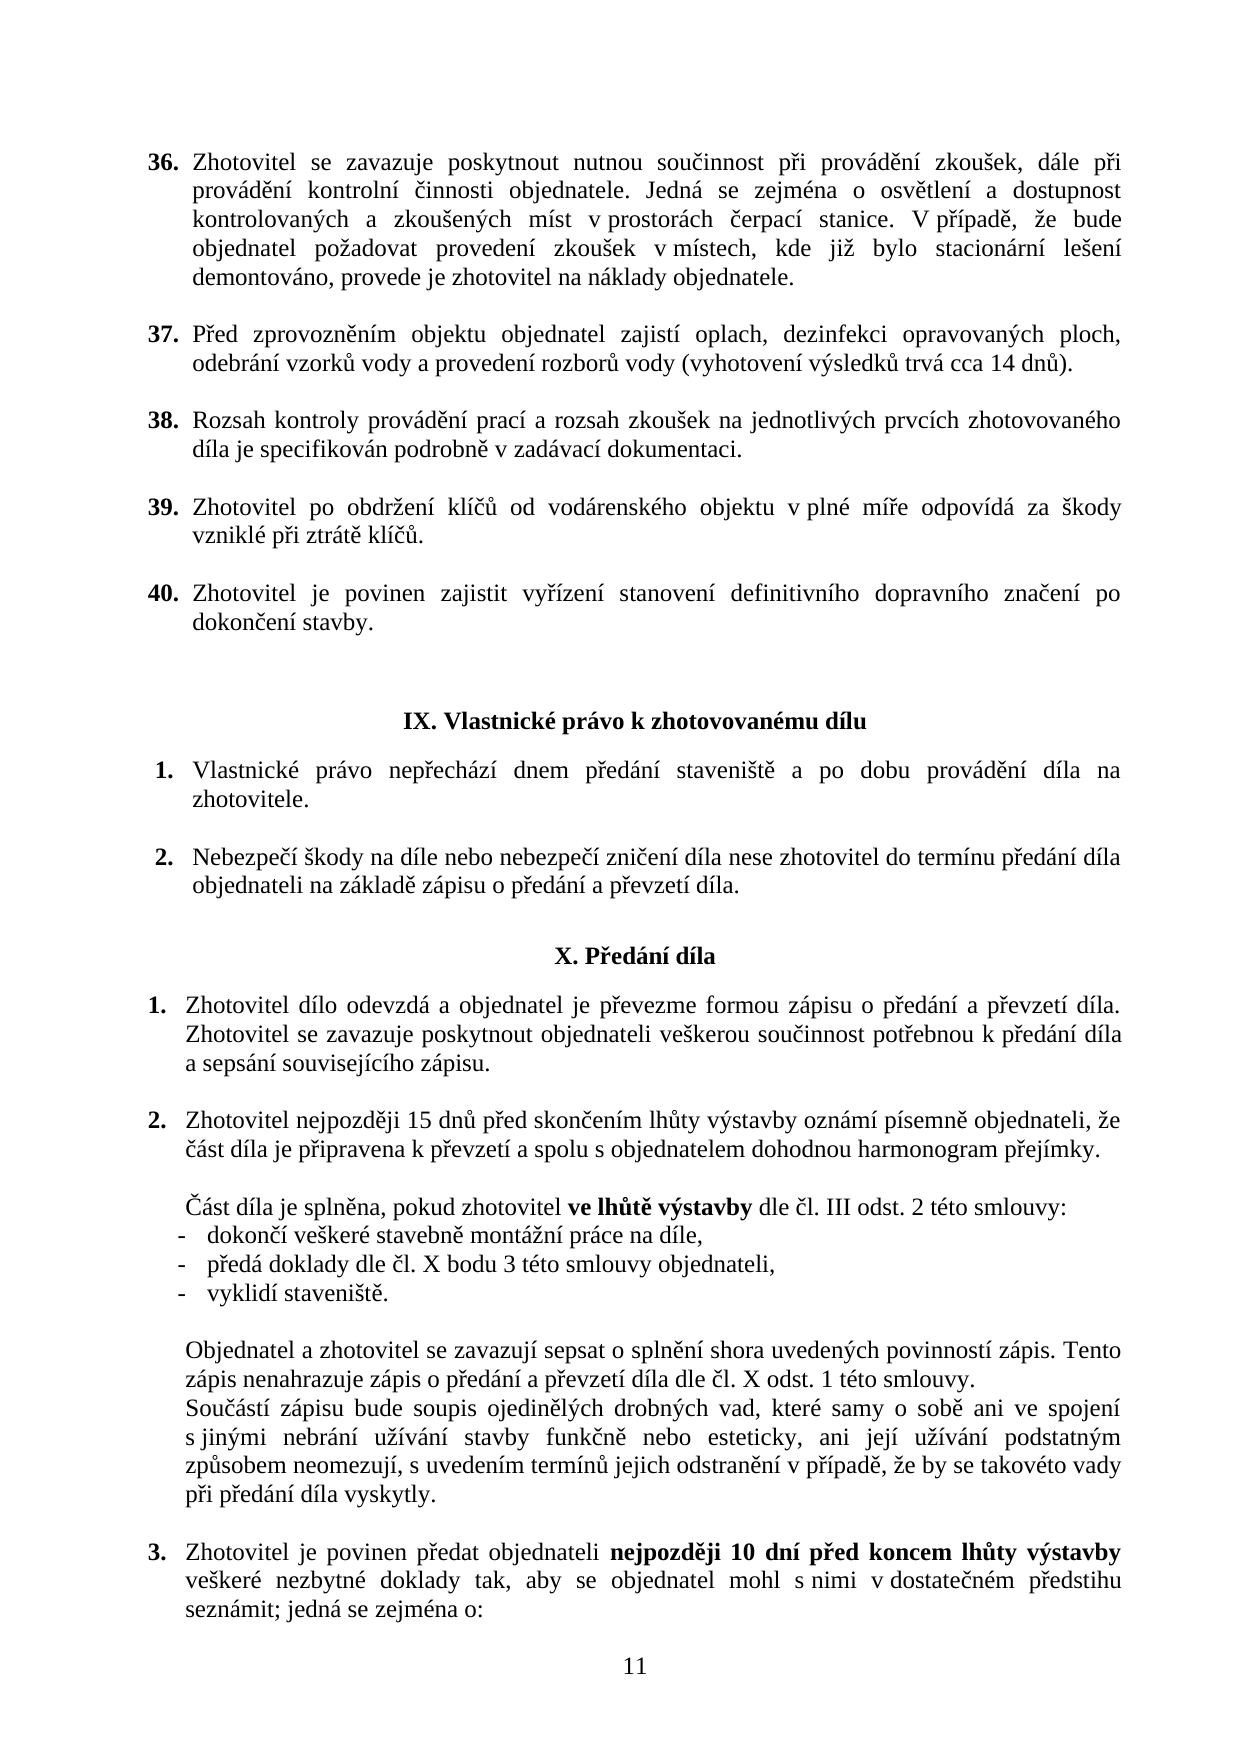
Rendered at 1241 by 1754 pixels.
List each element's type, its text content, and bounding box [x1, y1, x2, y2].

list Zhotovitel je povinen předat objednateli nejpozději 10 dní před koncem lhůty výstavby veškeré nezbytné doklady tak, aby se objednatel mohl s nimi v dostatečném předstihu seznámit; jedná se zejména o: [148, 1537, 1122, 1623]
list Zhotovitel je povinen zajistit vyřízení stanovení definitivního dopravního značení po dokončení stavby. [148, 578, 1122, 636]
list Zhotovitel dílo odevzdá a objednatel je převezme formou zápisu o předání a převzetí díla. Zhotovitel se zavazuje poskytnout objednateli veškerou součinnost potřebnou k předání díla a sepsání souvisejícího zápisu. [148, 991, 1122, 1077]
list Zhotovitel nejpozději 15 dnů před skončením lhůty výstavby oznámí písemně objednateli, že část díla je připravena k převzetí a spolu s objednatelem dohodnou harmonogram přejímky. [148, 1106, 1122, 1163]
list Vlastnické právo nepřechází dnem předání staveniště a po dobu provádění díla na zhotovitele. [154, 756, 1122, 813]
list Rozsah kontroly provádění prací a rozsah zkoušek na jednotlivých prvcích zhotovovaného díla je specifikován podrobně v zadávací dokumentaci. [148, 406, 1122, 463]
list Nebezpečí škody na díle nebo nebezpečí zničení díla nese zhotovitel do termínu předání díla objednateli na základě zápisu o předání a převzetí díla. [154, 842, 1122, 899]
list Zhotovitel se zavazuje poskytnout nutnou součinnost při provádění zkoušek, dále při provádění kontrolní činnosti objednatele. Jedná se zejména o osvětlení a dostupnost kontrolovaných a zkoušených míst v prostorách čerpací stanice. V případě, že bude objednatel požadovat provedení zkoušek v místech, kde již bylo stacionární lešení demontováno, provede je zhotovitel na náklady objednatele. [148, 147, 1122, 291]
text vyklidí staveniště. [177, 1278, 1122, 1307]
subtitle Předání díla [148, 941, 1122, 970]
list Zhotovitel po obdržení klíčů od vodárenského objektu v plné míře odpovídá za škody vzniklé při ztrátě klíčů. [148, 492, 1122, 549]
subtitle Vlastnické právo k zhotovovanému dílu [148, 706, 1122, 735]
text dokončí veškeré stavebně montážní práce na díle, [177, 1221, 1122, 1249]
text Část díla je splněna, pokud zhotovitel ve lhůtě výstavby dle čl. III odst. 2 této smlouvy: [185, 1192, 1122, 1221]
text Součástí zápisu bude soupis ojedinělých drobných vad, které samy o sobě ani ve spojení s jinými nebrání užívání stavby funkčně nebo esteticky, ani její užívání podstatným způsobem neomezují, s uvedením termínů jejich odstranění v případě, že by se takovéto vady při předání díla vyskytly. [185, 1393, 1122, 1508]
list Před zprovozněním objektu objednatel zajistí oplach, dezinfekci opravovaných ploch, odebrání vzorků vody a provedení rozborů vody (vyhotovení výsledků trvá cca 14 dnů). [148, 319, 1122, 377]
text Objednatel a zhotovitel se zavazují sepsat o splnění shora uvedených povinností zápis. Tento zápis nenahrazuje zápis o předání a převzetí díla dle čl. X odst. 1 této smlouvy. [185, 1336, 1122, 1393]
text předá doklady dle čl. X bodu 3 této smlouvy objednateli, [177, 1249, 1122, 1278]
